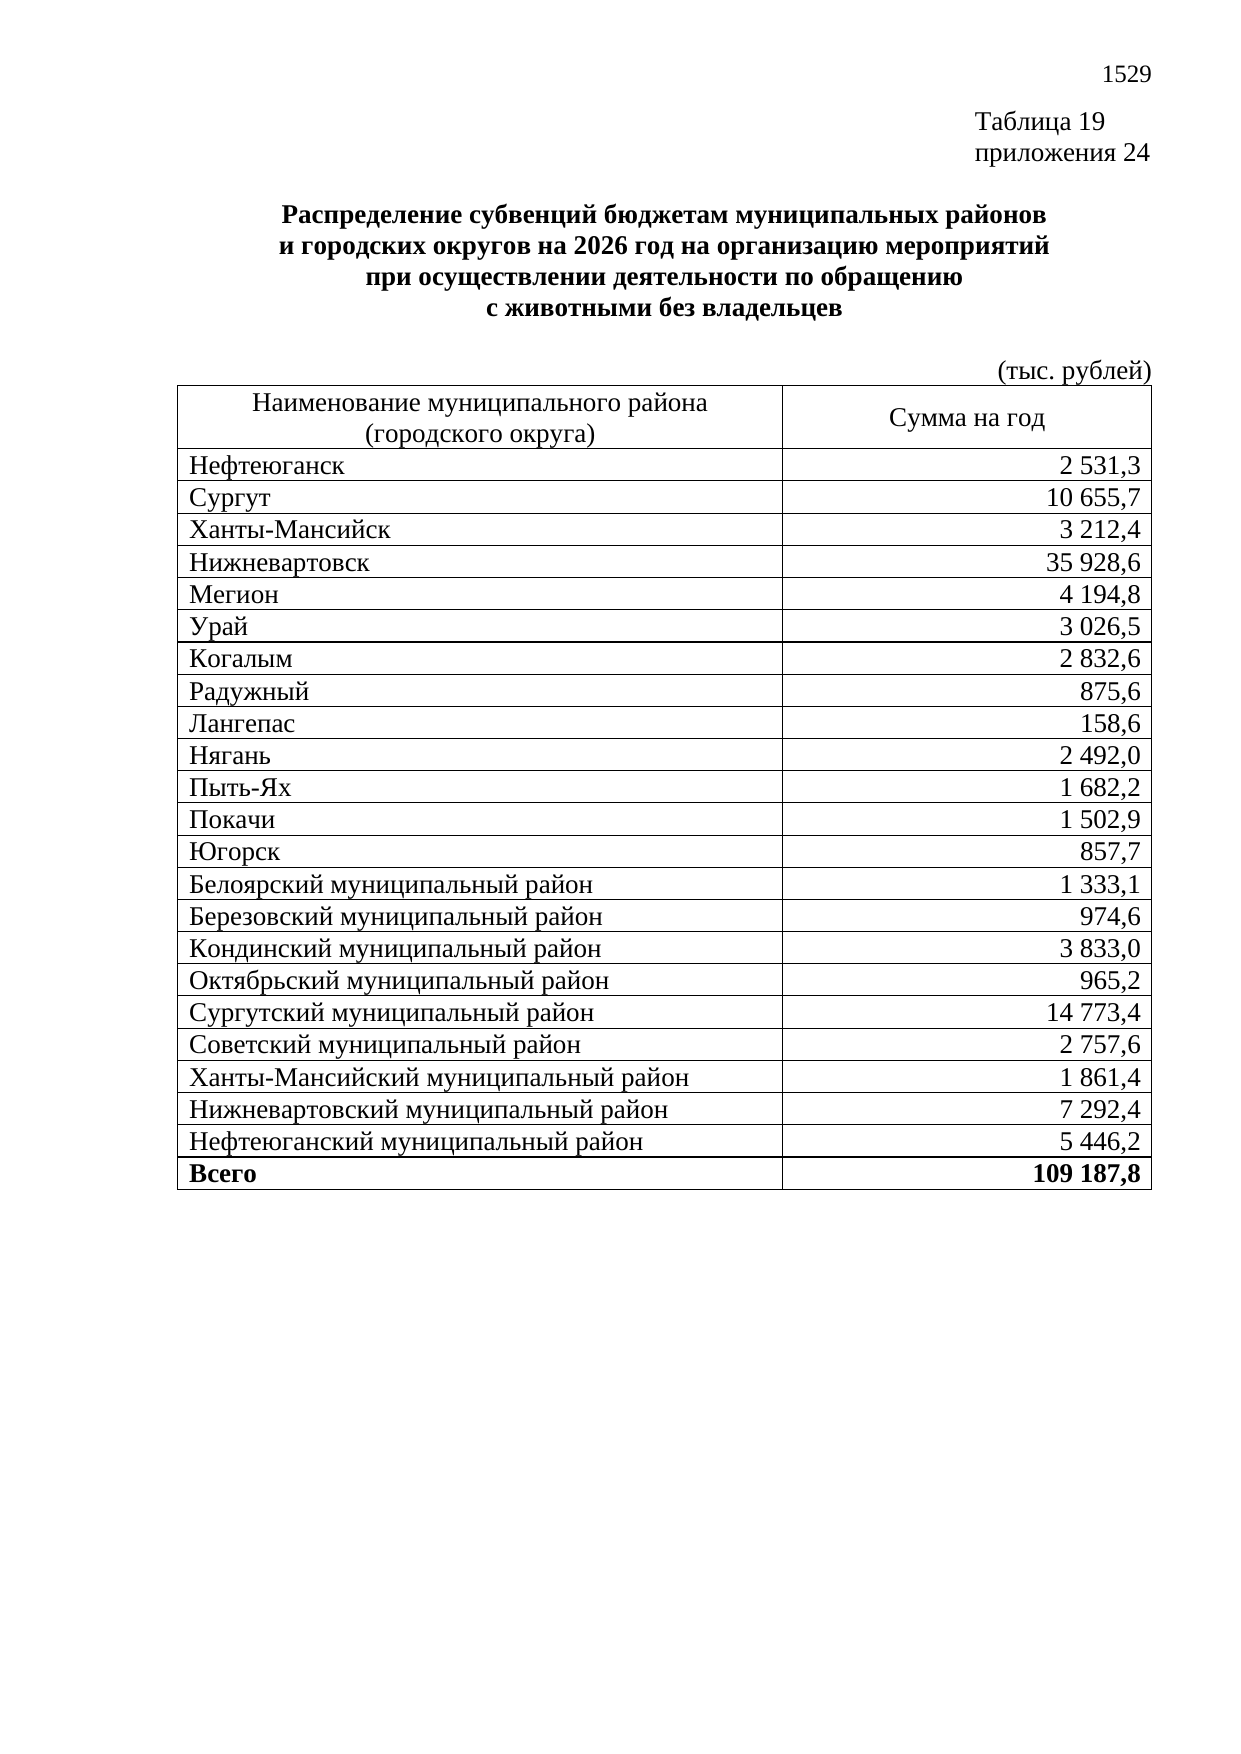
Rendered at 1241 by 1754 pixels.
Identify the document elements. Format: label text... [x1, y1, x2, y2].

table_cell Нижневартовск [178, 546, 782, 577]
table_cell Ханты-Мансийск [178, 514, 782, 545]
table_cell Нефтеюганский муниципальный район [178, 1125, 782, 1156]
table_cell 2 832,6 [783, 643, 1151, 673]
table_cell Лангепас [178, 707, 782, 738]
table_cell Урай [178, 610, 782, 641]
table_cell Советский муниципальный район [178, 1029, 782, 1060]
table_cell Покачи [178, 803, 782, 834]
table_cell Мегион [178, 578, 782, 609]
table_cell 7 292,4 [783, 1093, 1151, 1124]
text Таблица 19 [974, 104, 1152, 136]
table_cell Радужный [178, 675, 782, 706]
table_cell 857,7 [783, 836, 1151, 867]
table_cell Березовский муниципальный район [178, 900, 782, 931]
table_cell 14 773,4 [783, 996, 1151, 1028]
table_cell 875,6 [783, 675, 1151, 706]
table_cell 10 655,7 [783, 481, 1151, 513]
table_cell 2 531,3 [783, 449, 1151, 480]
table_cell 965,2 [783, 964, 1151, 995]
table_cell Когалым [178, 643, 782, 673]
table_cell Белоярский муниципальный район [178, 868, 782, 899]
text и городских округов на 2026 год на организацию мероприятий [177, 229, 1152, 260]
table_cell Нефтеюганск [178, 449, 782, 480]
table_cell 35 928,6 [783, 546, 1151, 577]
table_cell Сургут [178, 481, 782, 513]
table_cell 1 502,9 [783, 803, 1151, 834]
table_cell 1 333,1 [783, 868, 1151, 899]
table_cell 5 446,2 [783, 1125, 1151, 1156]
text Распределение субвенций бюджетам муниципальных районов [177, 198, 1152, 229]
table_cell Пыть-Ях [178, 771, 782, 802]
table_cell Октябрьский муниципальный район [178, 964, 782, 995]
table_cell Нягань [178, 739, 782, 770]
table_cell 3 833,0 [783, 932, 1151, 963]
table_cell 2 757,6 [783, 1029, 1151, 1060]
table_cell 2 492,0 [783, 739, 1151, 770]
table_cell Кондинский муниципальный район [178, 932, 782, 963]
table_cell Ханты-Мансийский муниципальный район [178, 1061, 782, 1092]
text приложения 24 [974, 136, 1152, 167]
table_header Сумма на год [783, 386, 1151, 448]
text (тыс. рублей) [177, 354, 1152, 385]
table_cell Югорск [178, 836, 782, 867]
table_cell 1 861,4 [783, 1061, 1151, 1092]
table_cell Всего [178, 1158, 782, 1188]
table_header Наименование муниципального района (городского округа) [178, 386, 782, 448]
text при осуществлении деятельности по обращению [177, 260, 1152, 291]
table_cell 158,6 [783, 707, 1151, 738]
table_cell 3 026,5 [783, 610, 1151, 641]
text с животными без владельцев [177, 291, 1152, 323]
table_cell 1 682,2 [783, 771, 1151, 802]
table_cell 4 194,8 [783, 578, 1151, 609]
table_cell Нижневартовский муниципальный район [178, 1093, 782, 1124]
table_cell 974,6 [783, 900, 1151, 931]
table_cell Сургутский муниципальный район [178, 996, 782, 1028]
table_cell 109 187,8 [783, 1158, 1151, 1188]
table_cell 3 212,4 [783, 514, 1151, 545]
